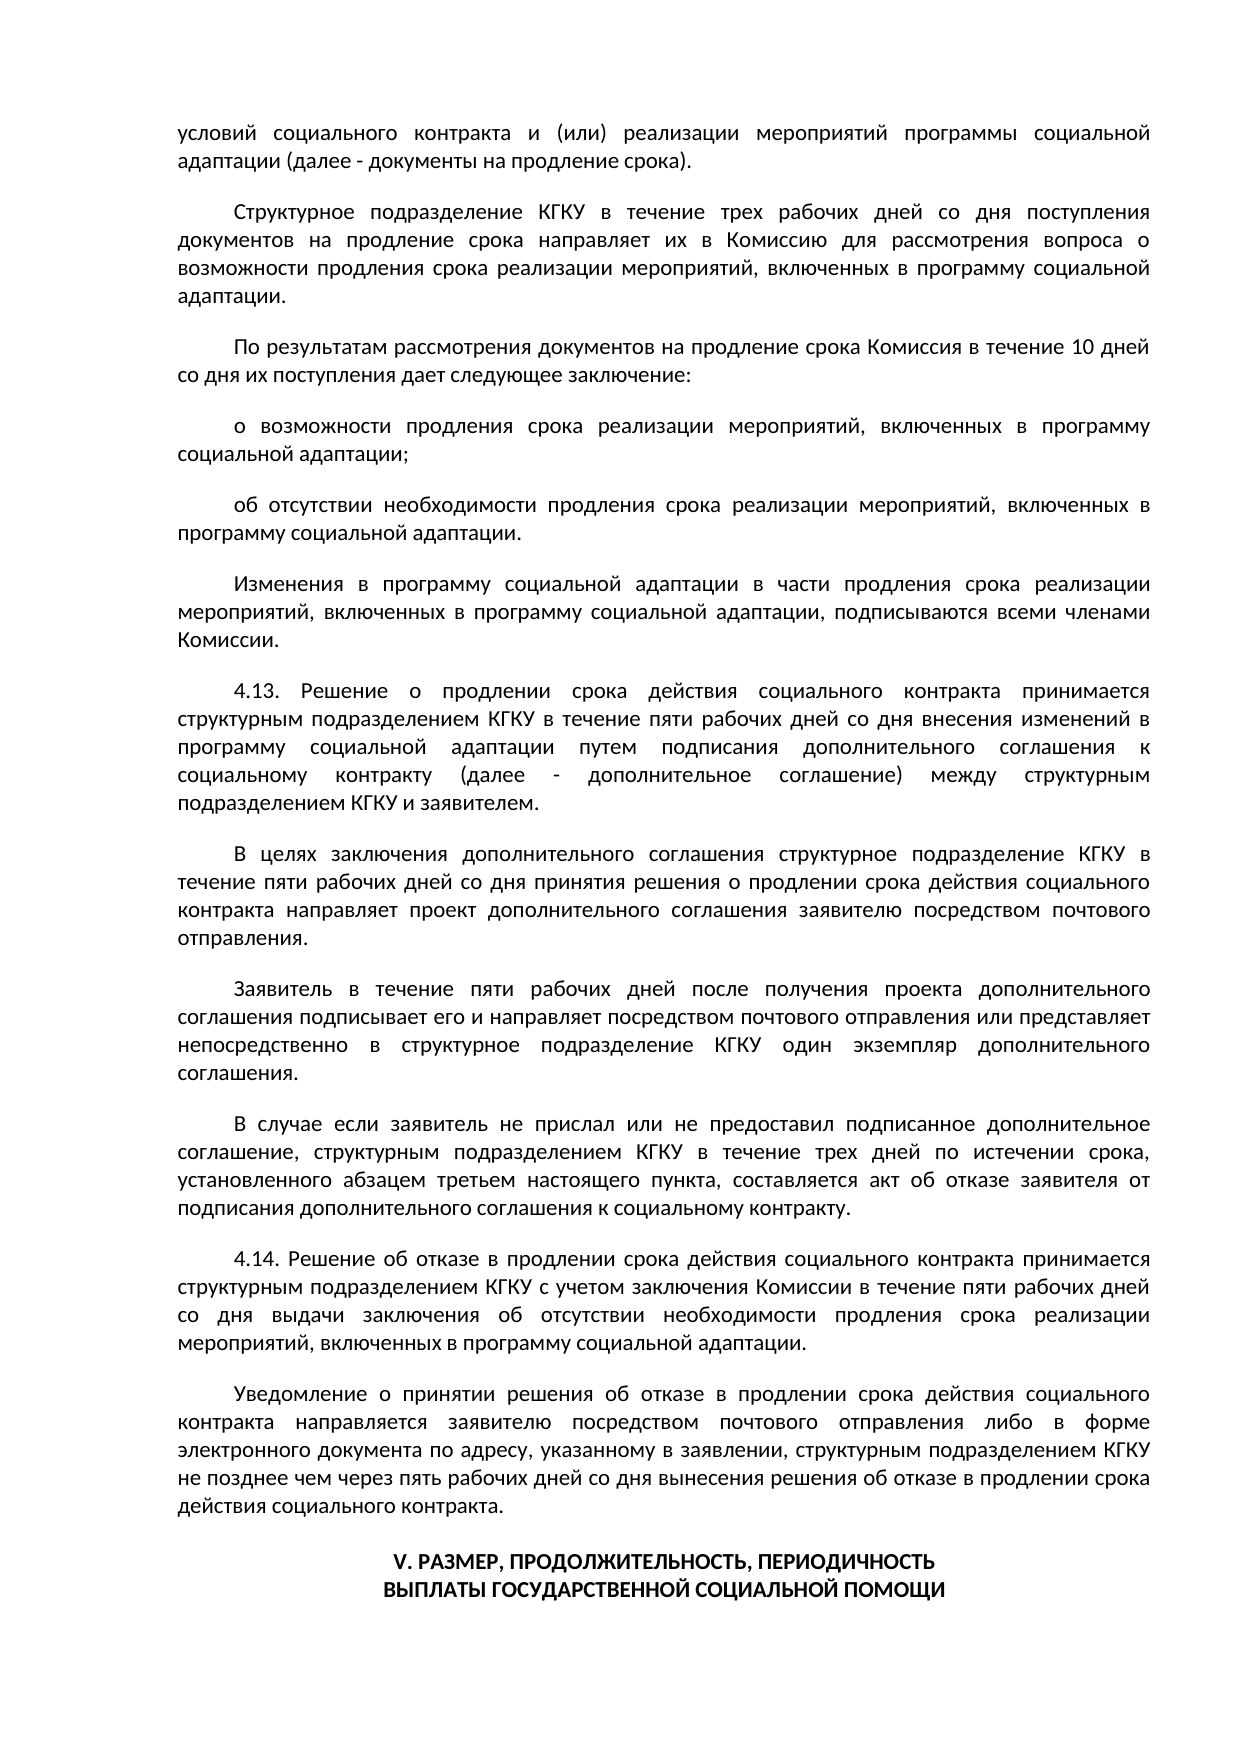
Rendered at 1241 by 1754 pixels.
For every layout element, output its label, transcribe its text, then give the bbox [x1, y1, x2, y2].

title ВЫПЛАТЫ ГОСУДАРСТВЕННОЙ СОЦИАЛЬНОЙ ПОМОЩИ [177, 1575, 1152, 1603]
text Заявитель в течение пяти рабочих дней после получения проекта дополнительного соглашения подписывает его и направляет посредством почтового отправления или представляет непосредственно в структурное подразделение КГКУ один экземпляр дополнительного соглашения. [177, 974, 1152, 1086]
text 4.14. Решение об отказе в продлении срока действия социального контракта принимается структурным подразделением КГКУ с учетом заключения Комиссии в течение пяти рабочих дней со дня выдачи заключения об отсутствии необходимости продления срока реализации мероприятий, включенных в программу социальной адаптации. [177, 1244, 1152, 1356]
text о возможности продления срока реализации мероприятий, включенных в программу социальной адаптации; [177, 411, 1152, 467]
text Изменения в программу социальной адаптации в части продления срока реализации мероприятий, включенных в программу социальной адаптации, подписываются всеми членами Комиссии. [177, 569, 1152, 653]
title V. РАЗМЕР, ПРОДОЛЖИТЕЛЬНОСТЬ, ПЕРИОДИЧНОСТЬ [177, 1547, 1152, 1575]
text В целях заключения дополнительного соглашения структурное подразделение КГКУ в течение пяти рабочих дней со дня принятия решения о продлении срока действия социального контракта направляет проект дополнительного соглашения заявителю посредством почтового отправления. [177, 839, 1152, 951]
text Структурное подразделение КГКУ в течение трех рабочих дней со дня поступления документов на продление срока направляет их в Комиссию для рассмотрения вопроса о возможности продления срока реализации мероприятий, включенных в программу социальной адаптации. [177, 197, 1152, 309]
text По результатам рассмотрения документов на продление срока Комиссия в течение 10 дней со дня их поступления дает следующее заключение: [177, 332, 1152, 388]
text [177, 118, 1152, 174]
text об отсутствии необходимости продления срока реализации мероприятий, включенных в программу социальной адаптации. [177, 490, 1152, 546]
text Уведомление о принятии решения об отказе в продлении срока действия социального контракта направляется заявителю посредством почтового отправления либо в форме электронного документа по адресу, указанному в заявлении, структурным подразделением КГКУ не позднее чем через пять рабочих дней со дня вынесения решения об отказе в продлении срока действия социального контракта. [177, 1379, 1152, 1519]
text 4.13. Решение о продлении срока действия социального контракта принимается структурным подразделением КГКУ в течение пяти рабочих дней со дня внесения изменений в программу социальной адаптации путем подписания дополнительного соглашения к социальному контракту (далее - дополнительное соглашение) между структурным подразделением КГКУ и заявителем. [177, 676, 1152, 816]
text В случае если заявитель не прислал или не предоставил подписанное дополнительное соглашение, структурным подразделением КГКУ в течение трех дней по истечении срока, установленного абзацем третьем настоящего пункта, составляется акт об отказе заявителя от подписания дополнительного соглашения к социальному контракту. [177, 1109, 1152, 1221]
